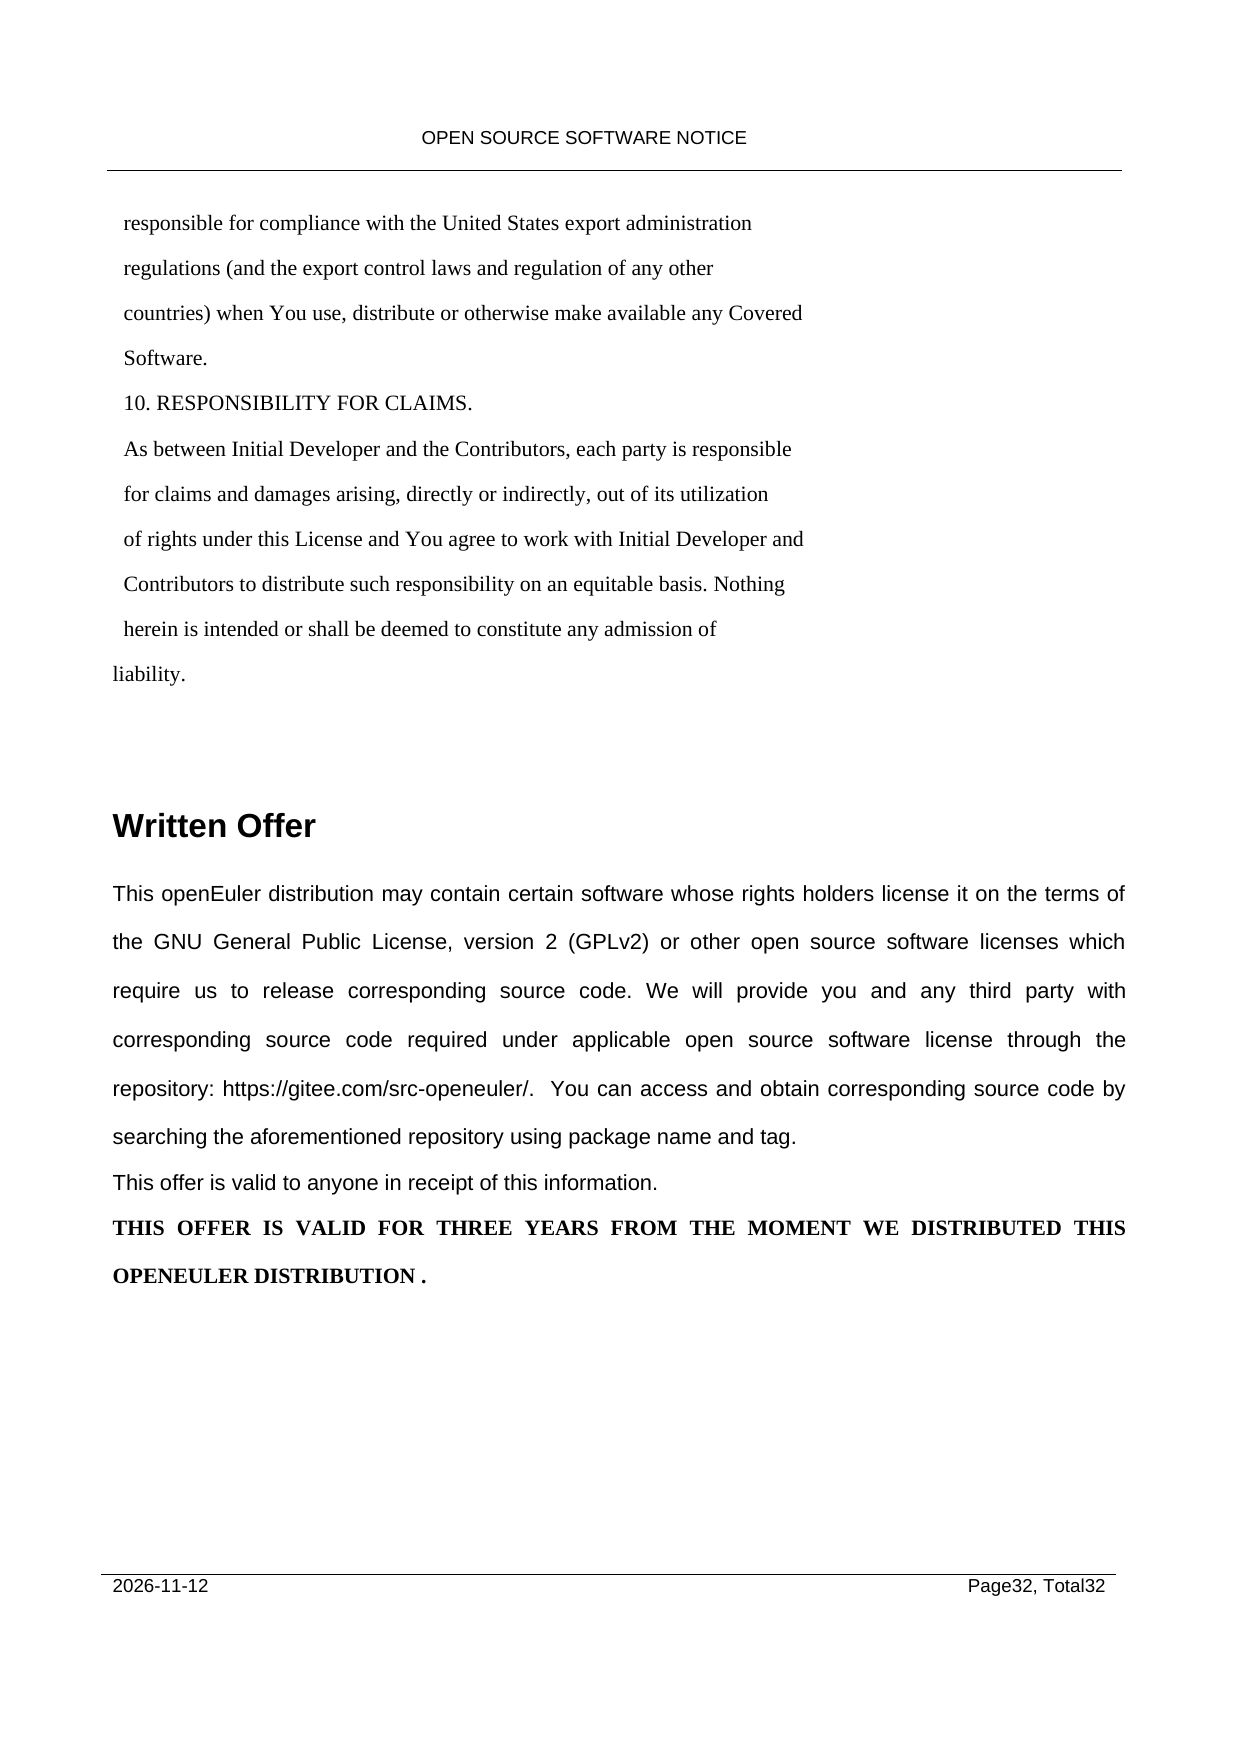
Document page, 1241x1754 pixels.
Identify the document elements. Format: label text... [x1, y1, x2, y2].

text responsible for compliance with the United States export administration [112, 206, 1128, 239]
text Software. [112, 342, 1128, 374]
text herein is intended or shall be deemed to constitute any admission of [112, 612, 1128, 645]
text countries) when You use, distribute or otherwise make available any Covered [112, 297, 1128, 329]
text of rights under this License and You agree to work with Initial Developer and [112, 522, 1128, 554]
text 10. RESPONSIBILITY FOR CLAIMS. [112, 387, 1128, 419]
text As between Initial Developer and the Contributors, each party is responsible [112, 432, 1128, 464]
text This openEuler distribution may contain certain software whose rights holders license it on the terms of the GNU General Public License, version 2 (GPLv2) or other open source software licenses which require us to release corresponding source code. We will provide you and any third party with corresponding source code required under applicable open source software license through the repository: https://gitee.com/src-openeuler/. You can access and obtain corresponding source code by searching the aforementioned repository using package name and tag. [112, 877, 1128, 1153]
text Contributors to distribute such responsibility on an equitable basis. Nothing [112, 567, 1128, 600]
text This offer is valid to anyone in receipt of this information. [112, 1166, 1128, 1198]
text for claims and damages arising, directly or indirectly, out of its utilization [112, 477, 1128, 509]
text regulations (and the export control laws and regulation of any other [112, 251, 1128, 284]
text liability. [112, 657, 1128, 690]
text Written Offer [112, 793, 1128, 858]
text THIS OFFER IS VALID FOR THREE YEARS FROM THE MOMENT WE DISTRIBUTED THIS OPENEULER DISTRIBUTION . [112, 1211, 1128, 1292]
